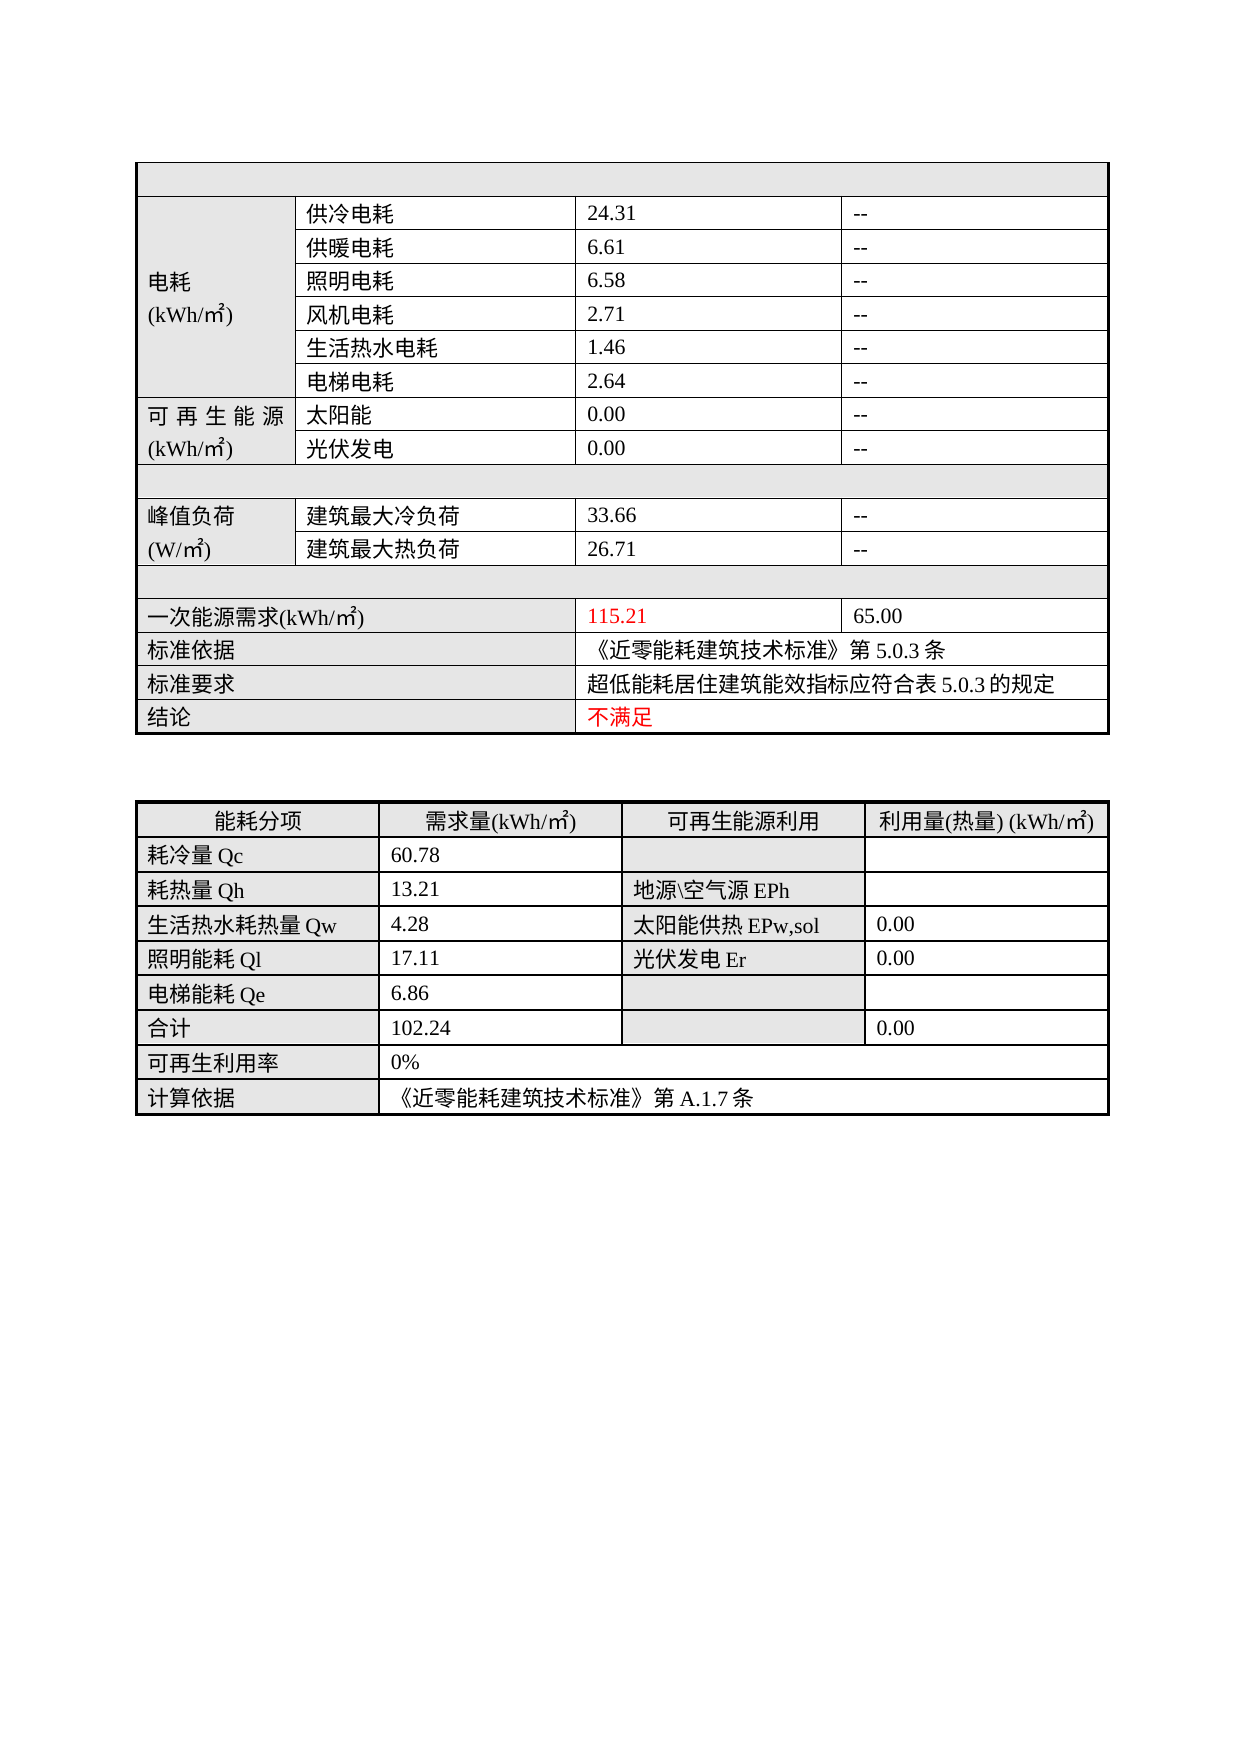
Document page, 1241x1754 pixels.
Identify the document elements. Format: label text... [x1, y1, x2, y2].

table_cell 《近零能耗建筑技术标准》第A.1.7条 [380, 1080, 1107, 1113]
table_cell [623, 976, 864, 1009]
table_cell -- [842, 532, 1107, 564]
table_cell 26.71 [576, 532, 841, 564]
table_cell 超低能耗居住建筑能效指标应符合表5.0.3的规定 [576, 666, 1107, 699]
table_cell 生活热水电耗 [296, 331, 575, 363]
table_cell 可再生能源(kWh/㎡) [138, 398, 295, 464]
table_cell -- [842, 499, 1107, 531]
table_header 能耗分项 [138, 804, 378, 836]
table_cell 可再生利用率 [138, 1046, 378, 1078]
table_cell -- [842, 364, 1107, 397]
table_cell 供冷电耗 [296, 197, 575, 229]
table_cell [866, 873, 1107, 905]
table_cell -- [842, 398, 1107, 430]
table_cell 4.28 [380, 907, 621, 940]
table_cell 地源\空气源EPh [623, 873, 864, 905]
table_cell 0.00 [866, 1011, 1107, 1043]
table_cell 电耗 (kWh/㎡) [138, 197, 295, 397]
table_cell [623, 838, 864, 871]
table_cell [866, 838, 1107, 871]
table_cell 太阳能供热EPw,sol [623, 907, 864, 940]
table_cell 13.21 [380, 873, 621, 905]
table_cell [138, 566, 1107, 598]
table_cell 60.78 [380, 838, 621, 871]
table_cell 耗热量Qh [138, 873, 378, 905]
table_cell 耗冷量Qc [138, 838, 378, 871]
table_header 可再生能源利用 [623, 804, 864, 836]
table_cell 115.21 [576, 599, 841, 632]
table_cell 2.71 [576, 297, 841, 330]
table_cell 1.46 [576, 331, 841, 363]
table_cell 生活热水耗热量Qw [138, 907, 378, 940]
table_cell [623, 1011, 864, 1043]
table_cell -- [842, 431, 1107, 464]
table_cell 65.00 [842, 599, 1107, 632]
table_cell 6.61 [576, 230, 841, 263]
table_cell 风机电耗 [296, 297, 575, 330]
table_cell 标准要求 [138, 666, 575, 699]
table_header 需求量(kWh/㎡) [380, 804, 621, 836]
table_cell 建筑最大冷负荷 [296, 499, 575, 531]
table_cell 不满足 [576, 700, 1107, 732]
table_cell 光伏发电Er [623, 942, 864, 974]
table_cell [866, 976, 1107, 1009]
table_cell -- [842, 297, 1107, 330]
table_cell 24.31 [576, 197, 841, 229]
table_cell 0.00 [866, 907, 1107, 940]
table_cell 《近零能耗建筑技术标准》第5.0.3条 [576, 633, 1107, 665]
table_cell 电梯电耗 [296, 364, 575, 397]
table_cell 6.86 [380, 976, 621, 1009]
table_cell 102.24 [380, 1011, 621, 1043]
table_cell 太阳能 [296, 398, 575, 430]
table_cell 建筑最大热负荷 [296, 532, 575, 564]
table_cell 照明能耗Ql [138, 942, 378, 974]
table_cell 合计 [138, 1011, 378, 1043]
table_header 利用量(热量) (kWh/㎡) [866, 804, 1107, 836]
table_cell -- [842, 331, 1107, 363]
table_cell 0.00 [576, 398, 841, 430]
table_cell 0.00 [576, 431, 841, 464]
table_cell [138, 163, 1107, 196]
table_cell 标准依据 [138, 633, 575, 665]
table_cell 光伏发电 [296, 431, 575, 464]
table_cell 结论 [138, 700, 575, 732]
table_cell 照明电耗 [296, 264, 575, 296]
table_cell 6.58 [576, 264, 841, 296]
table_cell 电梯能耗Qe [138, 976, 378, 1009]
table_cell 供暖电耗 [296, 230, 575, 263]
table_cell -- [842, 264, 1107, 296]
table_cell 0% [380, 1046, 1107, 1078]
table_cell -- [842, 197, 1107, 229]
table_cell -- [842, 230, 1107, 263]
table_cell [138, 465, 1107, 497]
table_cell 峰值负荷 (W/㎡) [138, 499, 295, 564]
table_cell 0.00 [866, 942, 1107, 974]
table_cell 一次能源需求(kWh/㎡) [138, 599, 575, 632]
table_cell 33.66 [576, 499, 841, 531]
table_cell 17.11 [380, 942, 621, 974]
table_cell 计算依据 [138, 1080, 378, 1113]
table_cell 2.64 [576, 364, 841, 397]
